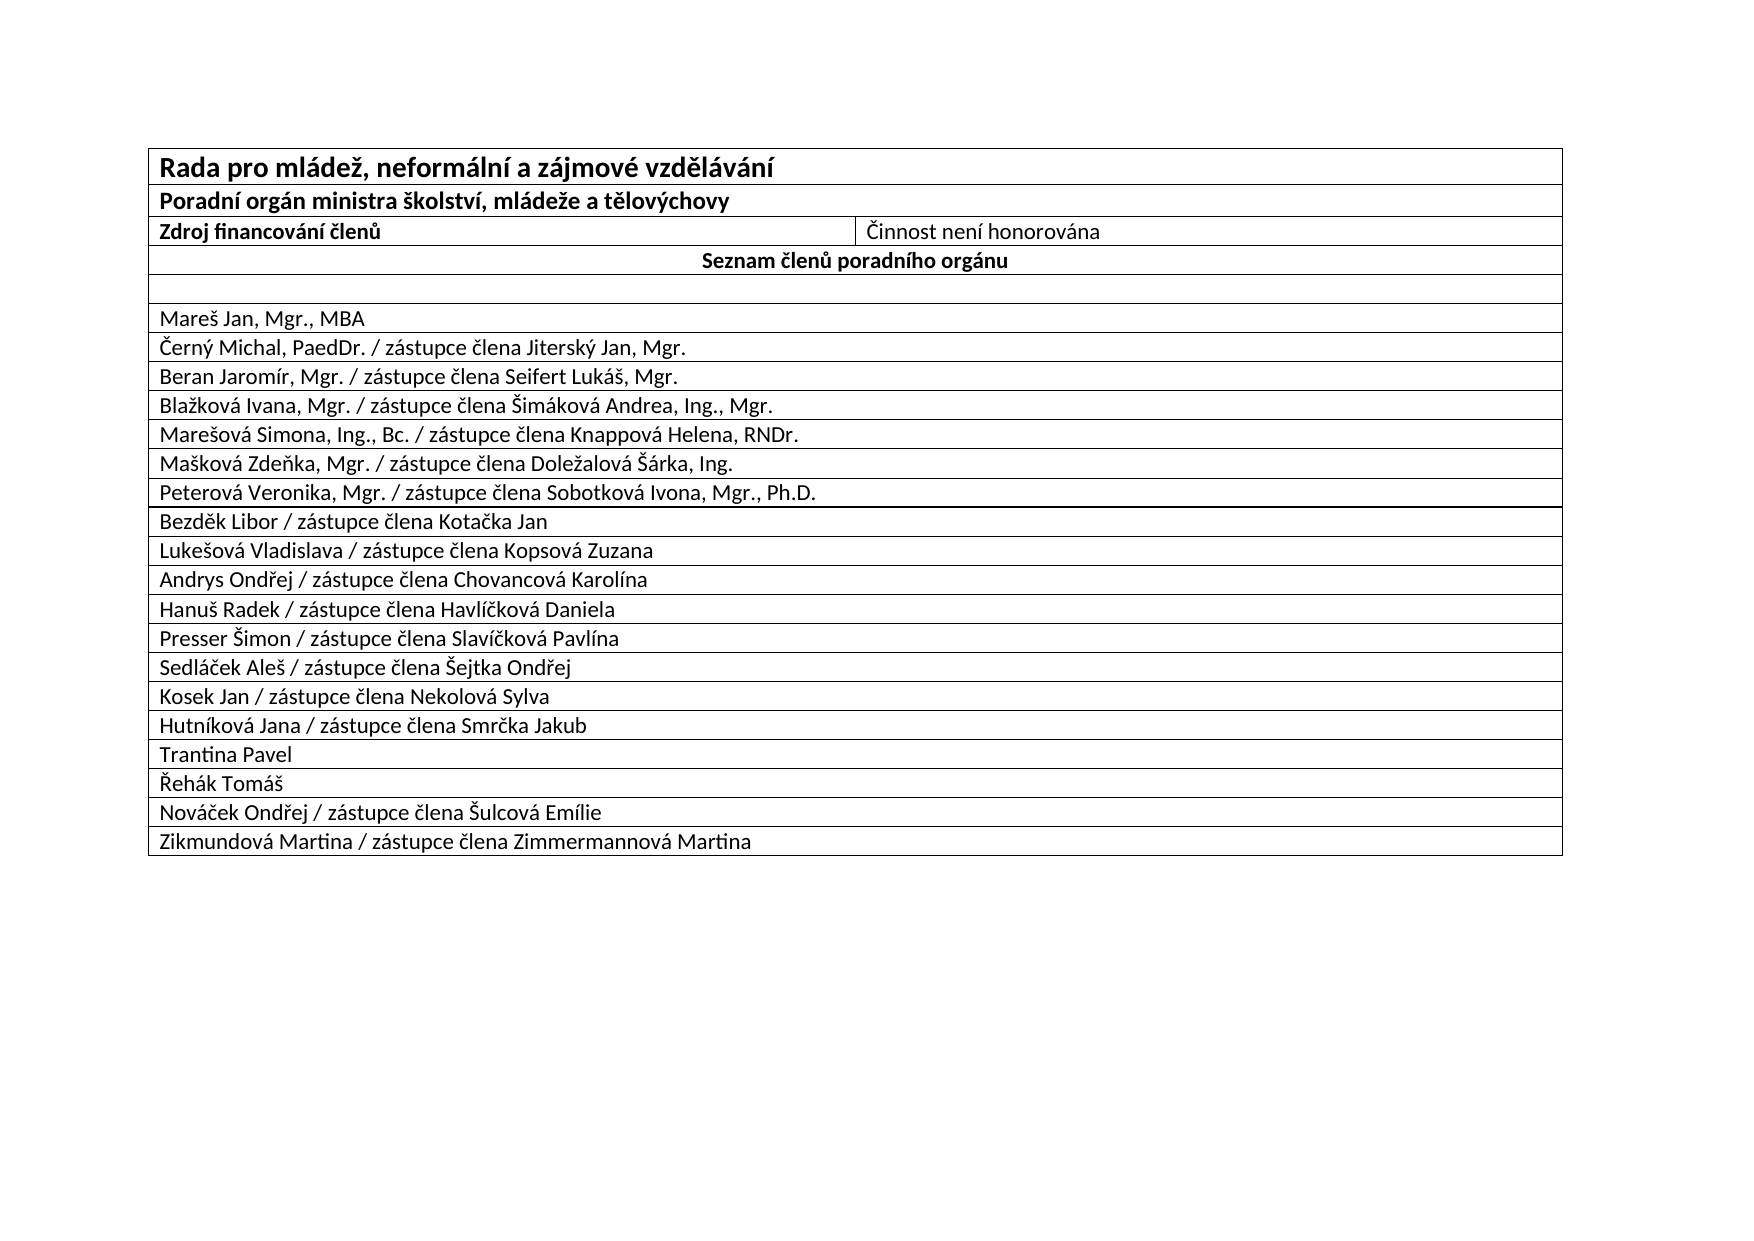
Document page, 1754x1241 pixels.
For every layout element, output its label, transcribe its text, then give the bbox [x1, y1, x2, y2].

table_cell Nováček Ondřej / zástupce člena Šulcová Emílie [149, 798, 1562, 826]
table_cell [149, 275, 1562, 303]
table_cell Blažková Ivana, Mgr. / zástupce člena Šimáková Andrea, Ing., Mgr. [149, 391, 1562, 419]
table_cell Zikmundová Martina / zástupce člena Zimmermannová Martina [149, 827, 1562, 855]
table_cell Marešová Simona, Ing., Bc. / zástupce člena Knappová Helena, RNDr. [149, 420, 1562, 448]
table_cell Činnost není honorována [856, 217, 1562, 245]
table_cell Kosek Jan / zástupce člena Nekolová Sylva [149, 682, 1562, 710]
table_cell Presser Šimon / zástupce člena Slavíčková Pavlína [149, 624, 1562, 652]
table_cell Hutníková Jana / zástupce člena Smrčka Jakub [149, 711, 1562, 739]
table_cell Lukešová Vladislava / zástupce člena Kopsová Zuzana [149, 537, 1562, 564]
table_cell Mareš Jan, Mgr., MBA [149, 304, 1562, 332]
table_cell Zdroj financování členů [149, 217, 855, 245]
table_cell Trantina Pavel [149, 740, 1562, 768]
table_cell Peterová Veronika, Mgr. / zástupce člena Sobotková Ivona, Mgr., Ph.D. [149, 479, 1562, 506]
table_cell Beran Jaromír, Mgr. / zástupce člena Seifert Lukáš, Mgr. [149, 362, 1562, 390]
table_header Rada pro mládež, neformální a zájmové vzdělávání [149, 149, 1562, 184]
table_cell Mašková Zdeňka, Mgr. / zástupce člena Doležalová Šárka, Ing. [149, 449, 1562, 477]
table_cell Seznam členů poradního orgánu [149, 246, 1562, 274]
table_cell Černý Michal, PaedDr. / zástupce člena Jiterský Jan, Mgr. [149, 333, 1562, 361]
table_cell Poradní orgán ministra školství, mládeže a tělovýchovy [149, 185, 1562, 216]
table_cell Řehák Tomáš [149, 769, 1562, 797]
table_cell Andrys Ondřej / zástupce člena Chovancová Karolína [149, 566, 1562, 594]
table_cell Bezděk Libor / zástupce člena Kotačka Jan [149, 508, 1562, 536]
table_cell Sedláček Aleš / zástupce člena Šejtka Ondřej [149, 653, 1562, 681]
table_cell Hanuš Radek / zástupce člena Havlíčková Daniela [149, 595, 1562, 623]
